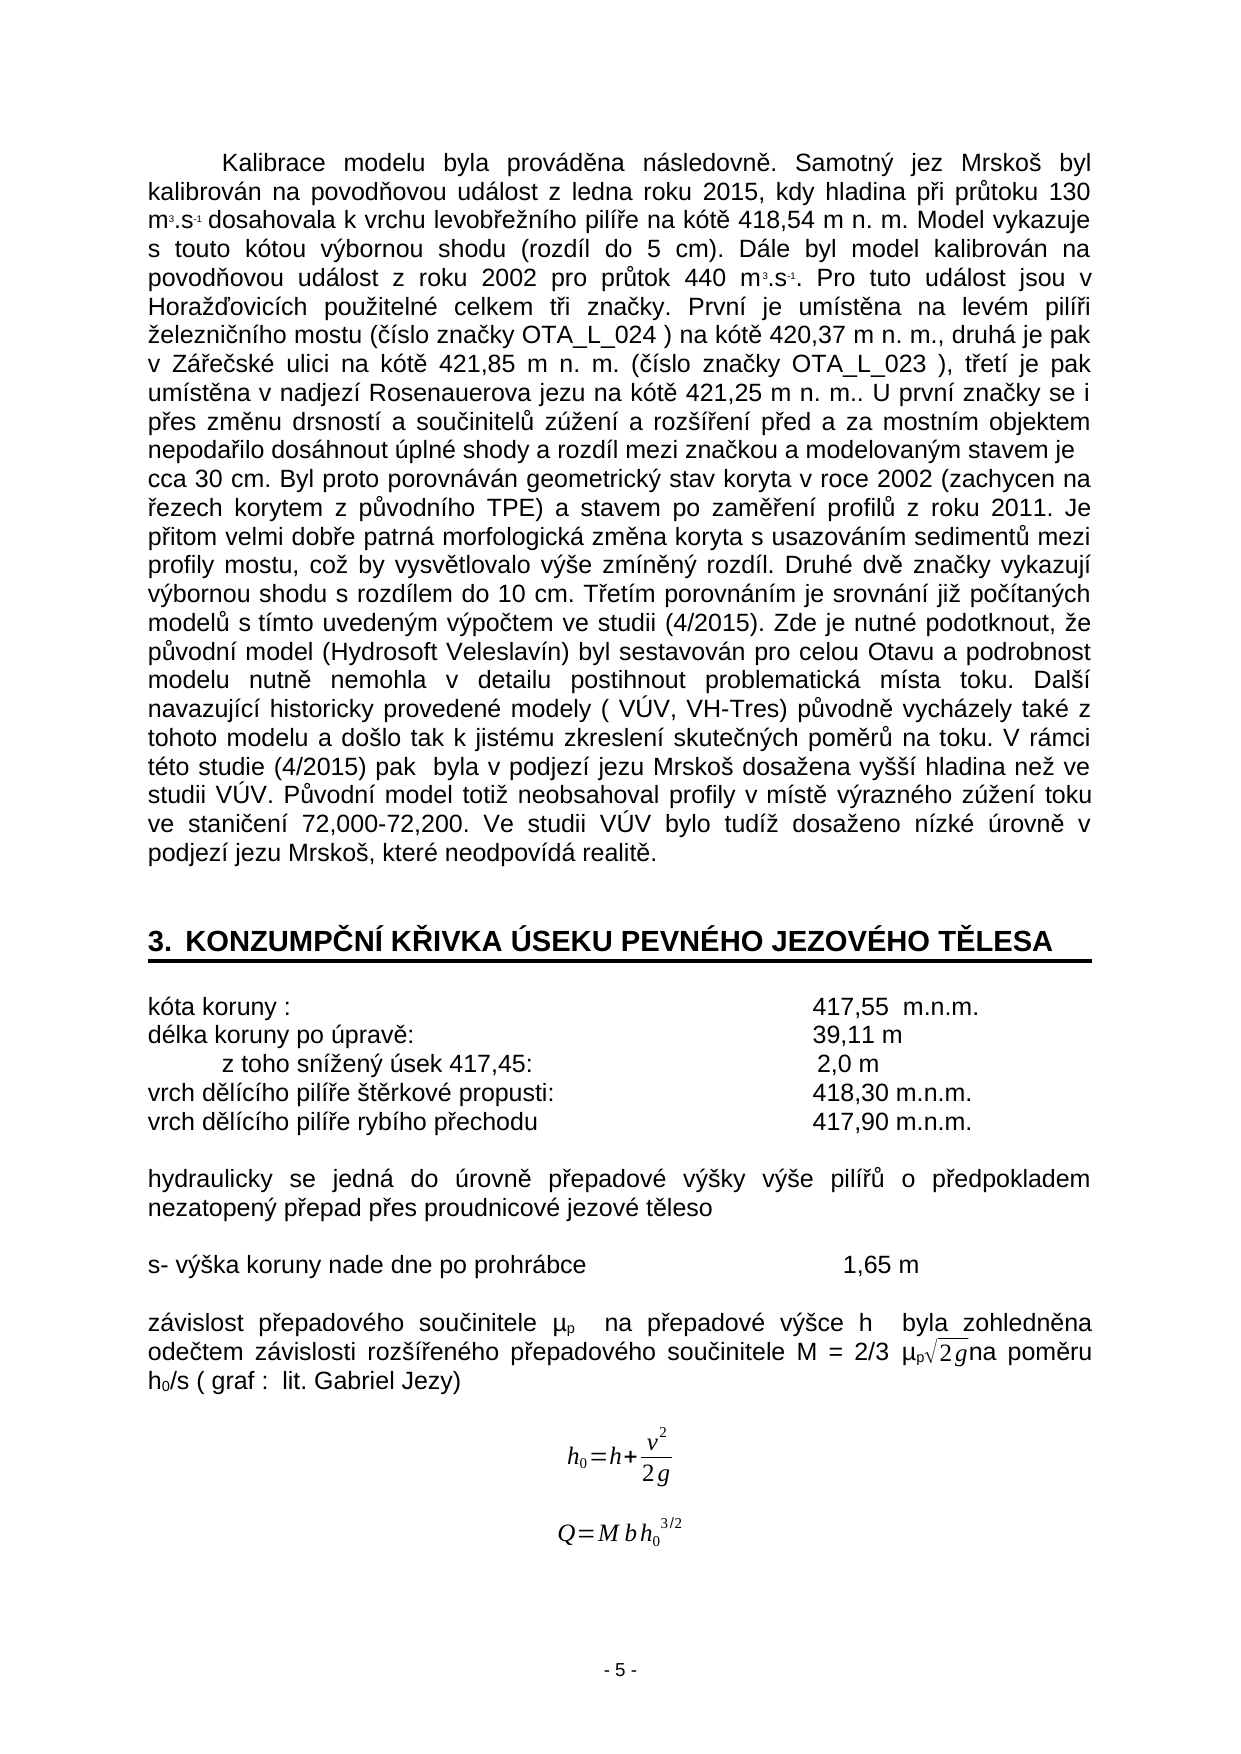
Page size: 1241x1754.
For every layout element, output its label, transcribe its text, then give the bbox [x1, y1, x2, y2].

text vrch dělícího pilíře rybího přechodu 417,90 m.n.m. [148, 1106, 1092, 1135]
text s- výška koruny nade dne po prohrábce 1,65 m [148, 1250, 1092, 1279]
text cca 30 cm. Byl proto porovnáván geometrický stav koryta v roce 2002 (zachycen na řezech korytem z původního TPE) a stavem po zaměření profilů z roku 2011. Je přitom velmi dobře patrná morfologická změna koryta s usazováním sedimentů mezi profily mostu, což by vysvětlovalo výše zmíněný rozdíl. Druhé dvě značky vykazují výbornou shodu s rozdílem do 10 cm. Třetím porovnáním je srovnání již počítaných modelů s tímto uvedeným výpočtem ve studii (4/2015). Zde je nutné podotknout, že původní model (Hydrosoft Veleslavín) byl sestavován pro celou Otavu a podrobnost modelu nutně nemohla v detailu postihnout problematická místa toku. Další navazující historicky provedené modely ( VÚV, VH-Tres) původně vycházely také z tohoto modelu a došlo tak k jistému zkreslení skutečných poměrů na toku. V rámci této studie (4/2015) pak byla v podjezí jezu Mrskoš dosažena vyšší hladina než ve studii VÚV. Původní model totiž neobsahoval profily v místě výrazného zúžení toku ve staničení 72,000-72,200. Ve studii VÚV bylo tudíž dosaženo nízké úrovně v podjezí jezu Mrskoš, které neodpovídá realitě. [148, 464, 1092, 866]
text Kalibrace modelu byla prováděna následovně. Samotný jez Mrskoš byl kalibrován na povodňovou událost z ledna roku 2015, kdy hladina při průtoku 130 m3.s-1 dosahovala k vrchu levobřežního pilíře na kótě 418,54 m n. m. Model vykazuje s touto kótou výbornou shodu (rozdíl do 5 cm). Dále byl model kalibrován na povodňovou událost z roku 2002 pro průtok 440 m3.s-1. Pro tuto událost jsou v Horažďovicích použitelné celkem tři značky. První je umístěna na levém pilíři železničního mostu (číslo značky OTA_L_024 ) na kótě 420,37 m n. m., druhá je pak v Zářečské ulici na kótě 421,85 m n. m. (číslo značky OTA_L_023 ), třetí je pak umístěna v nadjezí Rosenauerova jezu na kótě 421,25 m n. m.. U první značky se i přes změnu drsností a součinitelů zúžení a rozšíření před a za mostním objektem nepodařilo dosáhnout úplné shody a rozdíl mezi značkou a modelovaným stavem je [148, 148, 1092, 464]
text z toho snížený úsek 417,45: 2,0 m [148, 1049, 1092, 1078]
text kóta koruny : 417,55 m.n.m. [148, 991, 1092, 1020]
text závislost přepadového součinitele µp na přepadové výšce h byla zohledněna odečtem závislosti rozšířeného přepadového součinitele M = 2/3 µpna poměru h0/s ( graf : lit. Gabriel Jezy) [148, 1308, 1092, 1395]
text délka koruny po úpravě: 39,11 m [148, 1020, 1092, 1049]
list KONZUMPČNÍ KŘIVKA ÚSEKU PEVNÉHO JEZOVÉHO TĚLESA [148, 924, 1092, 959]
text vrch dělícího pilíře štěrkové propusti: 418,30 m.n.m. [148, 1078, 1092, 1106]
text hydraulicky se jedná do úrovně přepadové výšky výše pilířů o předpokladem nezatopený přepad přes proudnicové jezové těleso [148, 1164, 1092, 1221]
